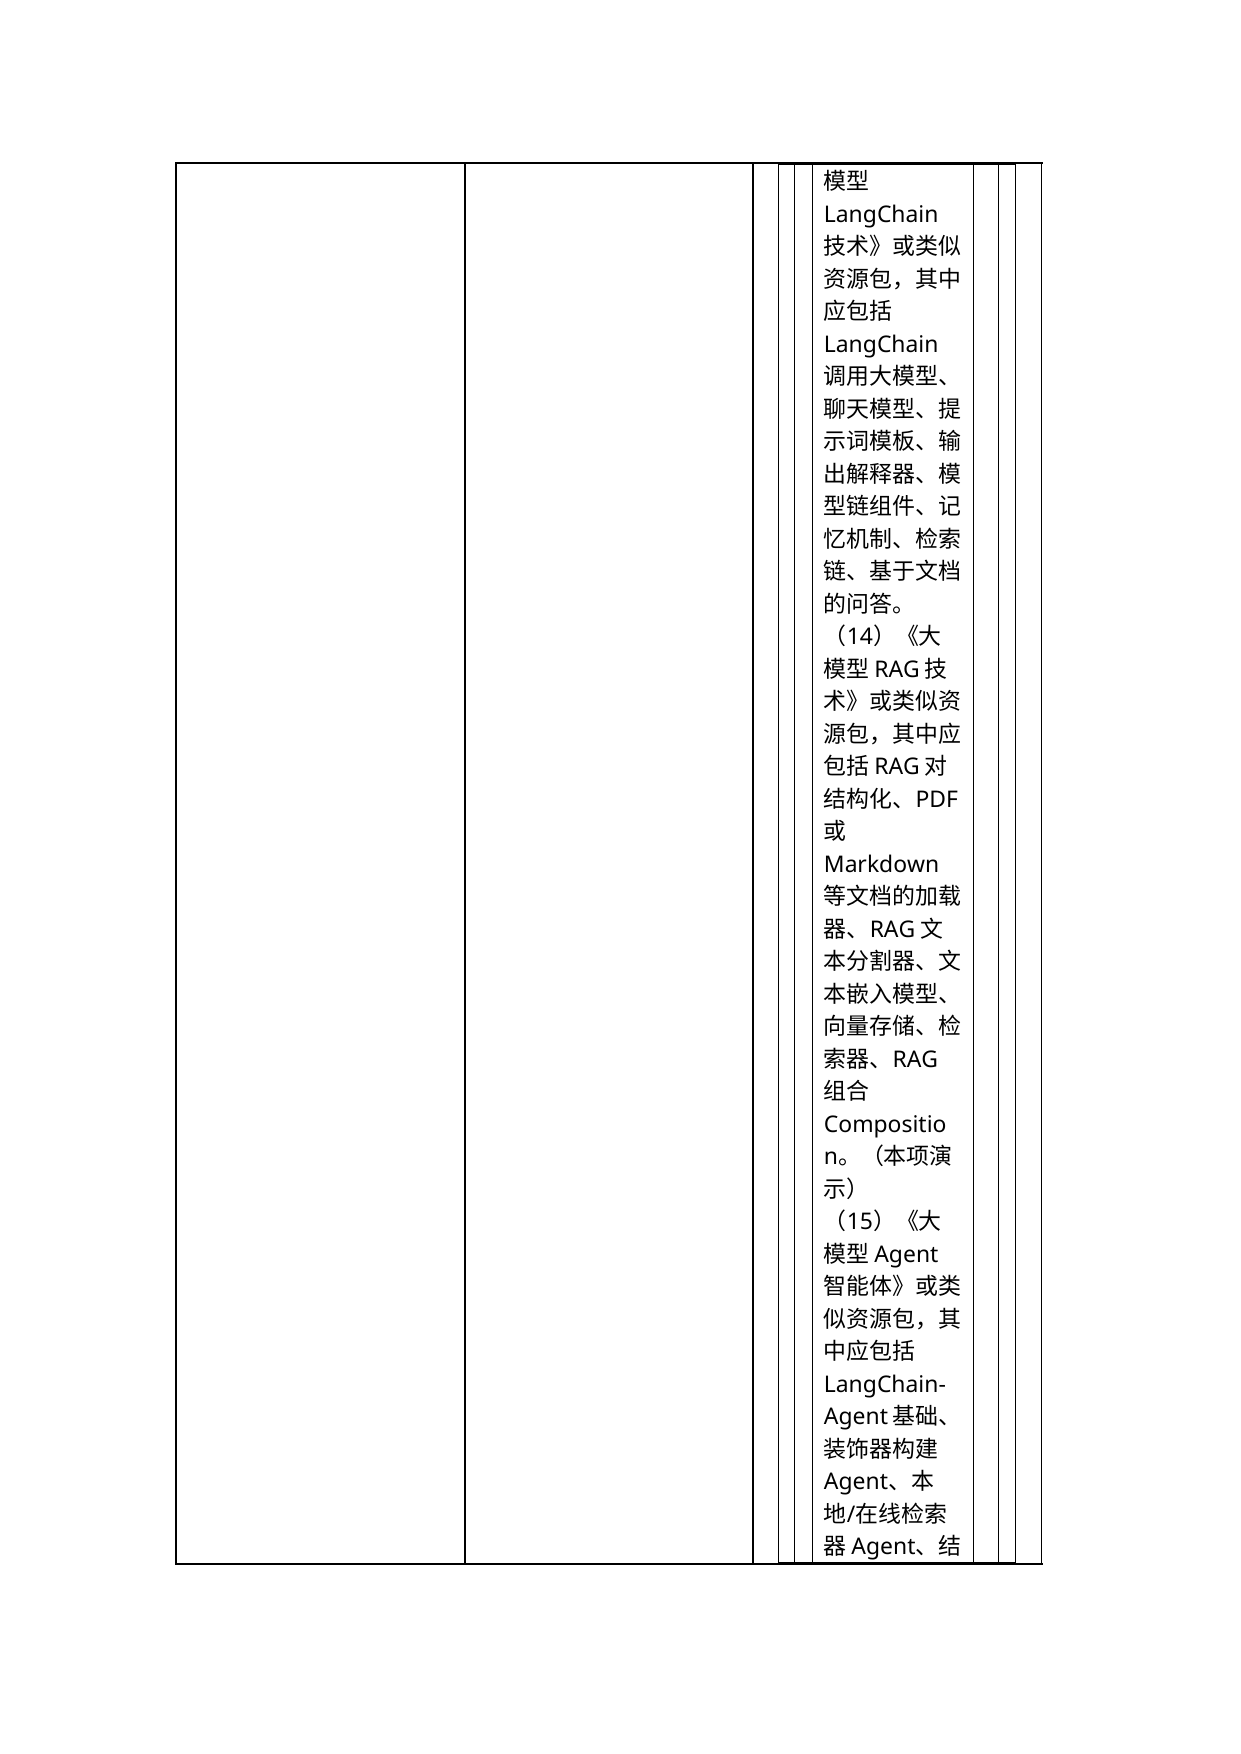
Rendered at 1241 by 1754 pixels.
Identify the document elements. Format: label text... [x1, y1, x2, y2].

table_cell [1016, 164, 1041, 1563]
table_cell [795, 165, 812, 1562]
table_cell [974, 165, 998, 1562]
table_cell [466, 164, 752, 1563]
table_cell 1 [177, 164, 464, 1563]
table_cell [999, 165, 1015, 1562]
table_cell [779, 165, 794, 1562]
table_cell [754, 164, 778, 1563]
table_cell [813, 165, 973, 1562]
